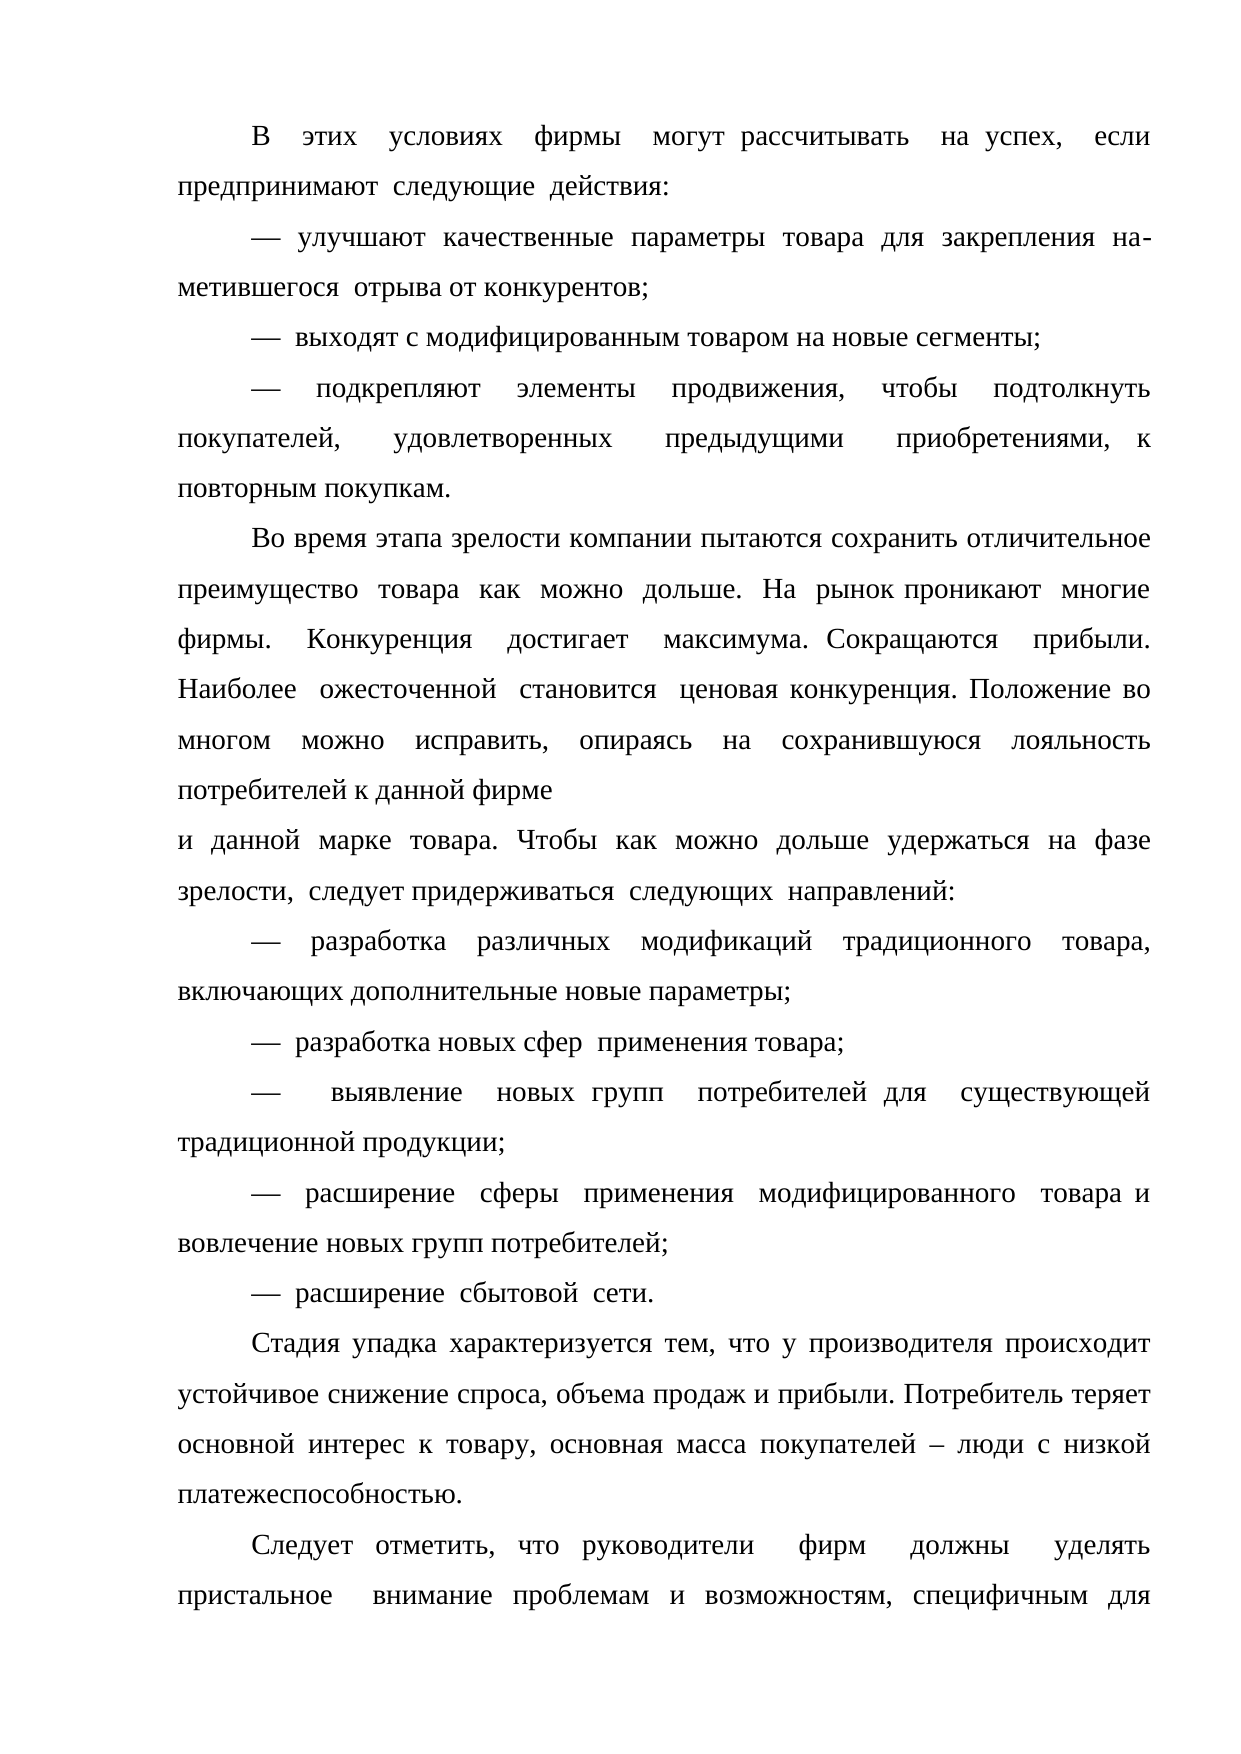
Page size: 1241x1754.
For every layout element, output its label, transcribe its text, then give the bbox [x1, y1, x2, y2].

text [177, 1527, 1152, 1611]
text — расширение сферы применения модифицированного товара и вовлечение новых групп потребителей; [177, 1175, 1152, 1258]
text — улучшают качественные параметры товара для закрепления на­метившегося отрыва от конкурентов; [177, 219, 1152, 303]
text и данной марке товара. Чтобы как можно дольше удержаться на фазе зрелости, следует придерживаться следующих направлений: [177, 822, 1152, 906]
text — разработка новых сфер применения товара; [177, 1024, 1152, 1057]
text Во время этапа зрелости компании пытаются сохранить отличительное преимущество товара как можно дольше. На рынок проникают многие фирмы. Конкуренция достигает максимума. Сокращаются прибыли. Наиболее ожесточенной становится ценовая конкуренция. Положение во многом можно исправить, опираясь на сохранившуюся лояльность потребителей к данной фирме [177, 521, 1152, 806]
text Стадия упадка характеризуется тем, что у производителя происходит устойчивое снижение спроса, объема продаж и прибыли. Потребитель теряет основной интерес к товару, основная масса покупателей – люди с низкой платежеспособностью. [177, 1326, 1152, 1510]
text — разработка различных модификаций традиционного товара, включающих дополнительные новые параметры; [177, 923, 1152, 1007]
text — выходят с модифицированным товаром на новые сегменты; [177, 319, 1152, 353]
text В этих условиях фирмы могут рассчитывать на успех, если предпринимают следующие действия: [177, 118, 1152, 202]
text — выявление новых групп потребителей для существующей традиционной продукции; [177, 1074, 1152, 1158]
text — подкрепляют элементы продвижения, чтобы подтолкнуть покупателей, удовлетворенных предыдущими приобретениями, к повторным покупкам. [177, 370, 1152, 504]
text — расширение сбытовой сети. [177, 1275, 1152, 1309]
